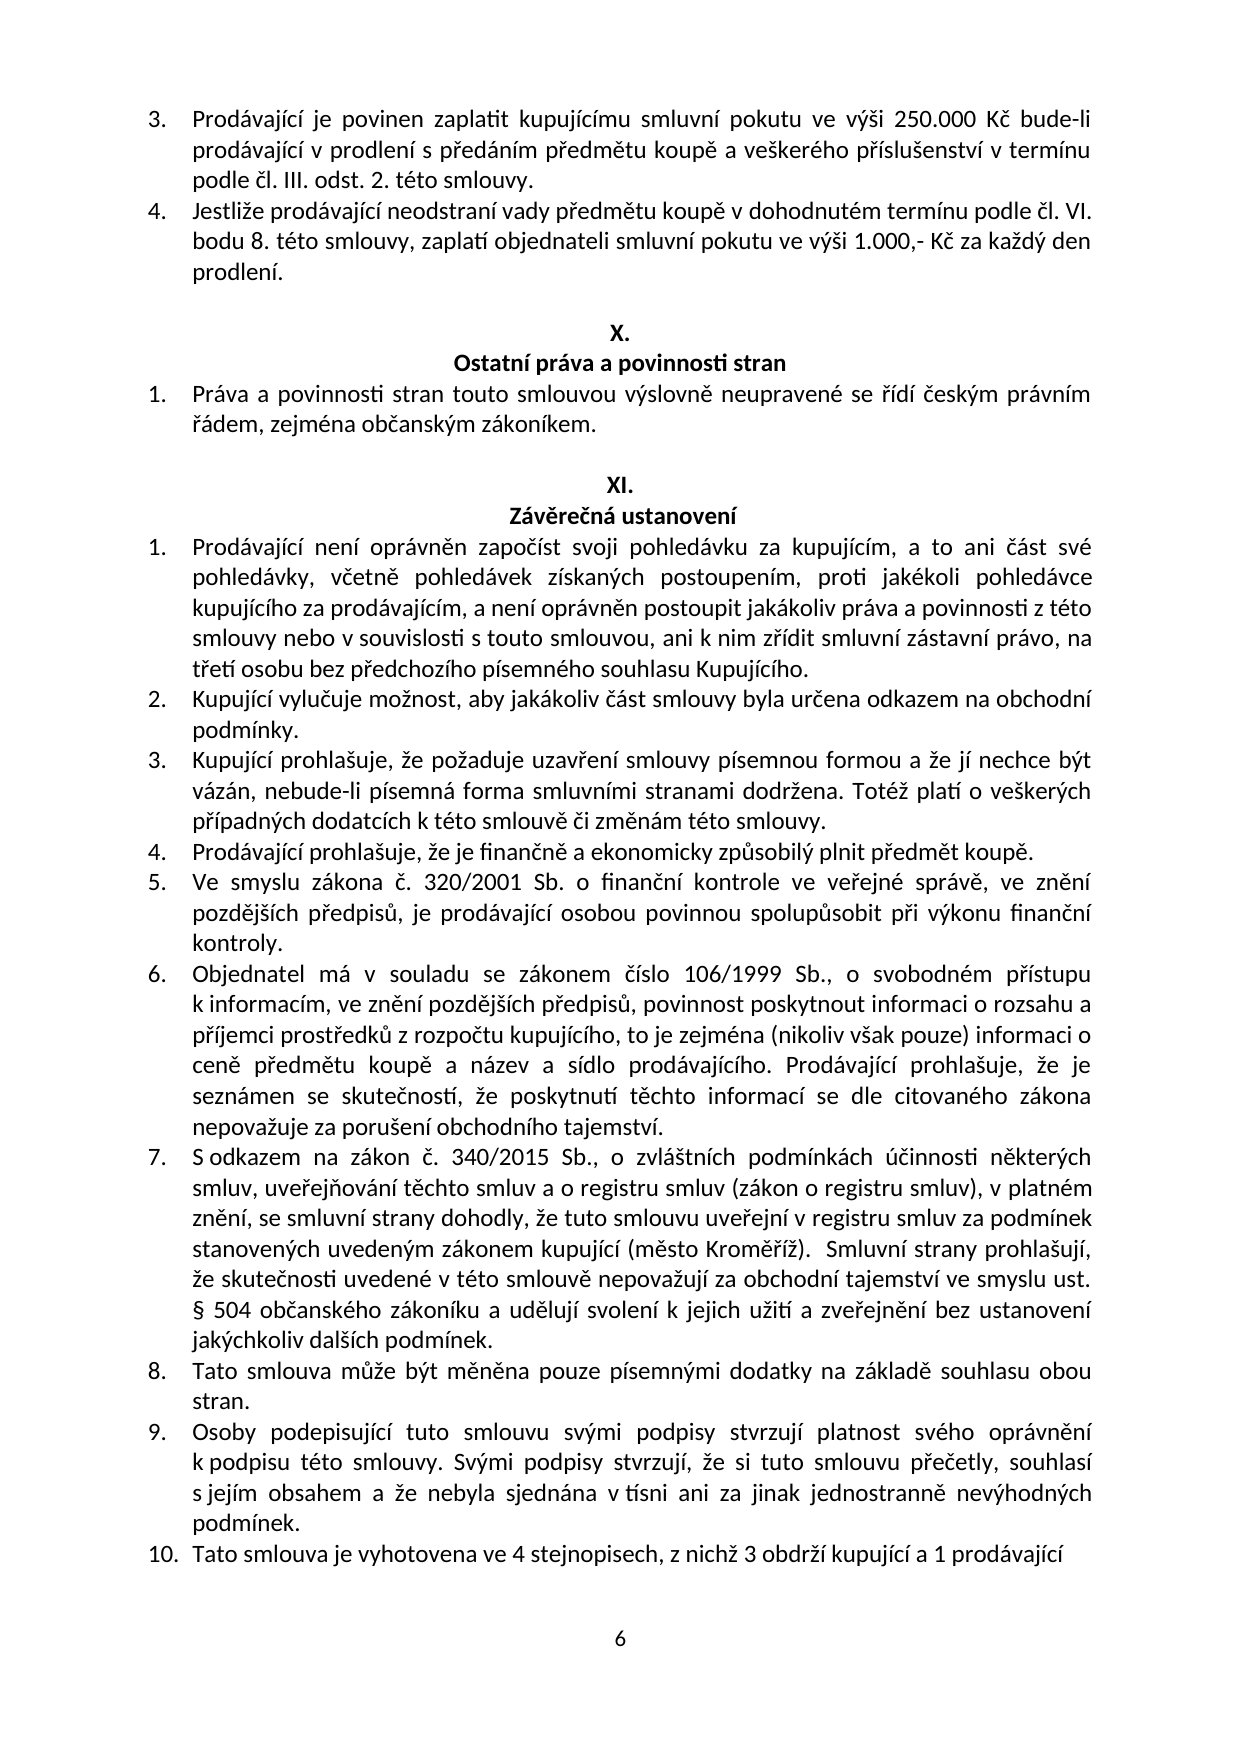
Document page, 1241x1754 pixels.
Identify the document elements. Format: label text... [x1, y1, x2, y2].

text X. [148, 317, 1093, 348]
text XI. [148, 470, 1093, 500]
list Osoby podepisující tuto smlouvu svými podpisy stvrzují platnost svého oprávnění k podpisu této smlouvy. Svými podpisy stvrzují, že si tuto smlouvu přečetly, souhlasí s jejím obsahem a že nebyla sjednána v tísni ani za jinak jednostranně nevýhodných podmínek. [148, 1416, 1093, 1538]
list Tato smlouva je vyhotovena ve 4 stejnopisech, z nichž 3 obdrží kupující a 1 prodávající [148, 1538, 1093, 1568]
text Závěrečná ustanovení [148, 500, 1093, 531]
list Prodávající je povinen zaplatit kupujícímu smluvní pokutu ve výši 250.000 Kč bude-li prodávající v prodlení s předáním předmětu koupě a veškerého příslušenství v termínu podle čl. III. odst. 2. této smlouvy. [148, 103, 1093, 195]
list S odkazem na zákon č. 340/2015 Sb., o zvláštních podmínkách účinnosti některých smluv, uveřejňování těchto smluv a o registru smluv (zákon o registru smluv), v platném znění, se smluvní strany dohodly, že tuto smlouvu uveřejní v registru smluv za podmínek stanovených uvedeným zákonem kupující (město Kroměříž). Smluvní strany prohlašují, že skutečnosti uvedené v této smlouvě nepovažují za obchodní tajemství ve smyslu ust. § 504 občanského zákoníku a udělují svolení k jejich užití a zveřejnění bez ustanovení jakýchkoliv dalších podmínek. [148, 1141, 1093, 1355]
list Kupující vylučuje možnost, aby jakákoliv část smlouvy byla určena odkazem na obchodní podmínky. [148, 683, 1093, 744]
list Kupující prohlašuje, že požaduje uzavření smlouvy písemnou formou a že jí nechce být vázán, nebude-li písemná forma smluvními stranami dodržena. Totéž platí o veškerých případných dodatcích k této smlouvě či změnám této smlouvy. [148, 744, 1093, 836]
text Ostatní práva a povinnosti stran [148, 348, 1093, 378]
list Jestliže prodávající neodstraní vady předmětu koupě v dohodnutém termínu podle čl. VI. bodu 8. této smlouvy, zaplatí objednateli smluvní pokutu ve výši 1.000,- Kč za každý den prodlení. [148, 195, 1093, 287]
list Objednatel má v souladu se zákonem číslo 106/1999 Sb., o svobodném přístupu k informacím, ve znění pozdějších předpisů, povinnost poskytnout informaci o rozsahu a příjemci prostředků z rozpočtu kupujícího, to je zejména (nikoliv však pouze) informaci o ceně předmětu koupě a název a sídlo prodávajícího. Prodávající prohlašuje, že je seznámen se skutečností, že poskytnutí těchto informací se dle citovaného zákona nepovažuje za porušení obchodního tajemství. [148, 958, 1093, 1141]
list Prodávající prohlašuje, že je finančně a ekonomicky způsobilý plnit předmět koupě. [148, 836, 1093, 866]
list Práva a povinnosti stran touto smlouvou výslovně neupravené se řídí českým právním řádem, zejména občanským zákoníkem. [148, 378, 1093, 439]
list Ve smyslu zákona č. 320/2001 Sb. o finanční kontrole ve veřejné správě, ve znění pozdějších předpisů, je prodávající osobou povinnou spolupůsobit při výkonu finanční kontroly. [148, 866, 1093, 958]
list Prodávající není oprávněn započíst svoji pohledávku za kupujícím, a to ani část své pohledávky, včetně pohledávek získaných postoupením, proti jakékoli pohledávce kupujícího za prodávajícím, a není oprávněn postoupit jakákoliv práva a povinnosti z této smlouvy nebo v souvislosti s touto smlouvou, ani k nim zřídit smluvní zástavní právo, na třetí osobu bez předchozího písemného souhlasu Kupujícího. [148, 531, 1093, 683]
list Tato smlouva může být měněna pouze písemnými dodatky na základě souhlasu obou stran. [148, 1355, 1093, 1416]
